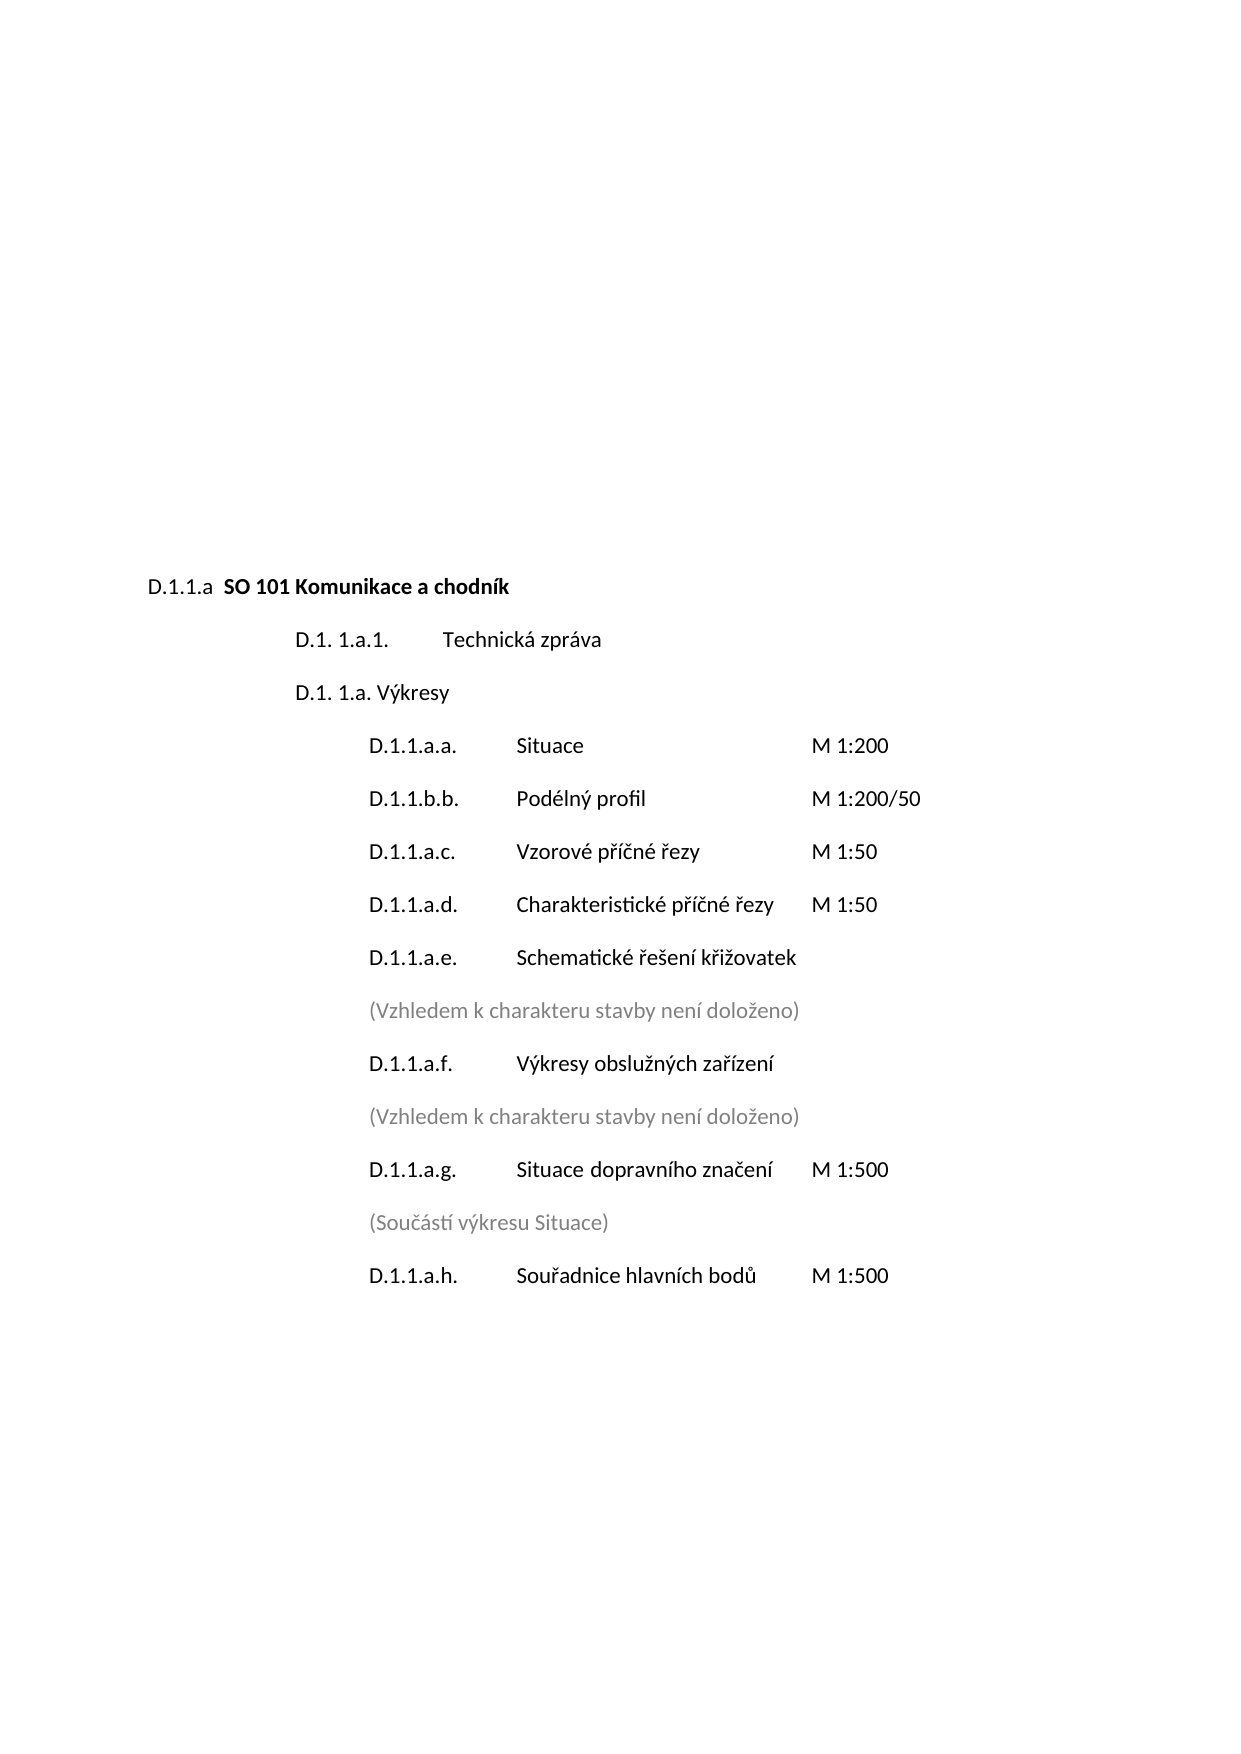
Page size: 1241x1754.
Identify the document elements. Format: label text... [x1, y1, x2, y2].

text D.1.1.a SO 101 Komunikace a chodník [148, 572, 1093, 600]
text (Vzhledem k charakteru stavby není doloženo) [148, 996, 1093, 1024]
text D.1.1.a.e. Schematické řešení křižovatek [148, 943, 1093, 971]
text D.1.1.a.d. Charakteristické příčné řezy M 1:50 [148, 890, 1093, 918]
text D.1.1.a.a. Situace M 1:200 [148, 731, 1093, 759]
text D.1.1.a.h. Souřadnice hlavních bodů M 1:500 [148, 1261, 1093, 1289]
text (Vzhledem k charakteru stavby není doloženo) [148, 1102, 1093, 1130]
text D.1.1.a.f. Výkresy obslužných zařízení [148, 1049, 1093, 1077]
text D.1. 1.a. Výkresy [221, 678, 1093, 706]
text (Součástí výkresu Situace) [295, 1208, 1093, 1236]
text D.1. 1.a.1. Technická zpráva [221, 625, 1093, 653]
text D.1.1.a.c. Vzorové příčné řezy M 1:50 [148, 837, 1093, 865]
text D.1.1.a.g. Situace dopravního značení M 1:500 [148, 1155, 1093, 1183]
text D.1.1.b.b. Podélný profil M 1:200/50 [148, 784, 1093, 812]
